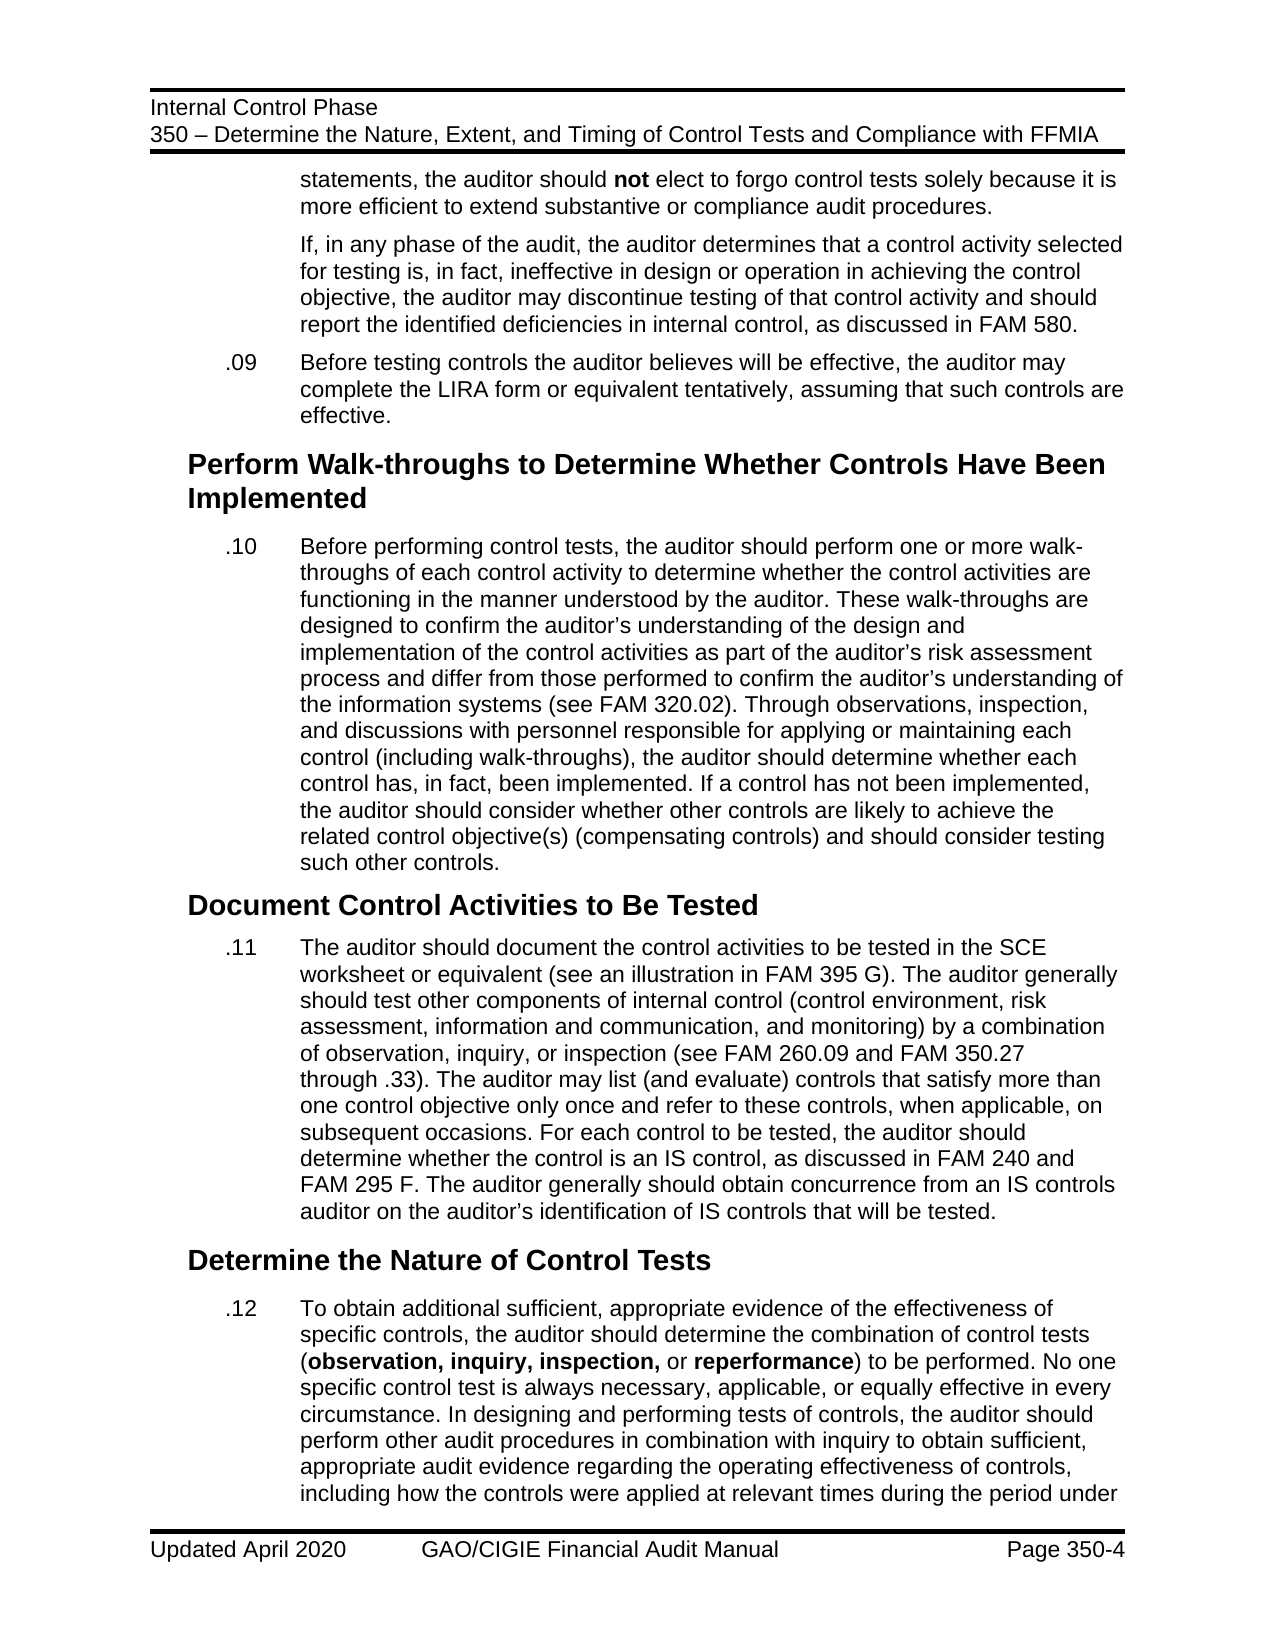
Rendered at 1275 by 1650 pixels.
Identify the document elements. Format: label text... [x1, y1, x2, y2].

subtitle Document Control Activities to Be Tested [187, 888, 1125, 922]
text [225, 166, 1125, 219]
text If, in any phase of the audit, the auditor determines that a control activity selected for testing is, in fact, ineffective in design or operation in achieving the control objective, the auditor may discontinue testing of that control activity and should report the identified deficiencies in internal control, as discussed in FAM 580. [300, 231, 1125, 337]
text Before testing controls the auditor believes will be effective, the auditor may complete the LIRA form or equivalent tentatively, assuming that such controls are effective. [225, 349, 1125, 428]
subtitle Determine the Nature of Control Tests [187, 1243, 1125, 1276]
subtitle Perform Walk-throughs to Determine Whether Controls Have Been Implemented [187, 447, 1125, 514]
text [225, 1295, 1125, 1506]
text Before performing control tests, the auditor should perform one or more walk-throughs of each control activity to determine whether the control activities are functioning in the manner understood by the auditor. These walk-throughs are designed to confirm the auditor’s understanding of the design and implementation of the control activities as part of the auditor’s risk assessment process and differ from those performed to confirm the auditor’s understanding of the information systems (see FAM 320.02). Through observations, inspection, and discussions with personnel responsible for applying or maintaining each control (including walk-throughs), the auditor should determine whether each control has, in fact, been implemented. If a control has not been implemented, the auditor should consider whether other controls are likely to achieve the related control objective(s) (compensating controls) and should consider testing such other controls. [225, 533, 1125, 876]
text The auditor should document the control activities to be tested in the SCE worksheet or equivalent (see an illustration in FAM 395 G). The auditor generally should test other components of internal control (control environment, risk assessment, information and communication, and monitoring) by a combination of observation, inquiry, or inspection (see FAM 260.09 and FAM 350.27 through .33). The auditor may list (and evaluate) controls that satisfy more than one control objective only once and refer to these controls, when applicable, on subsequent occasions. For each control to be tested, the auditor should determine whether the control is an IS control, as discussed in FAM 240 and FAM 295 F. The auditor generally should obtain concurrence from an IS controls auditor on the auditor’s identification of IS controls that will be tested. [225, 934, 1125, 1224]
